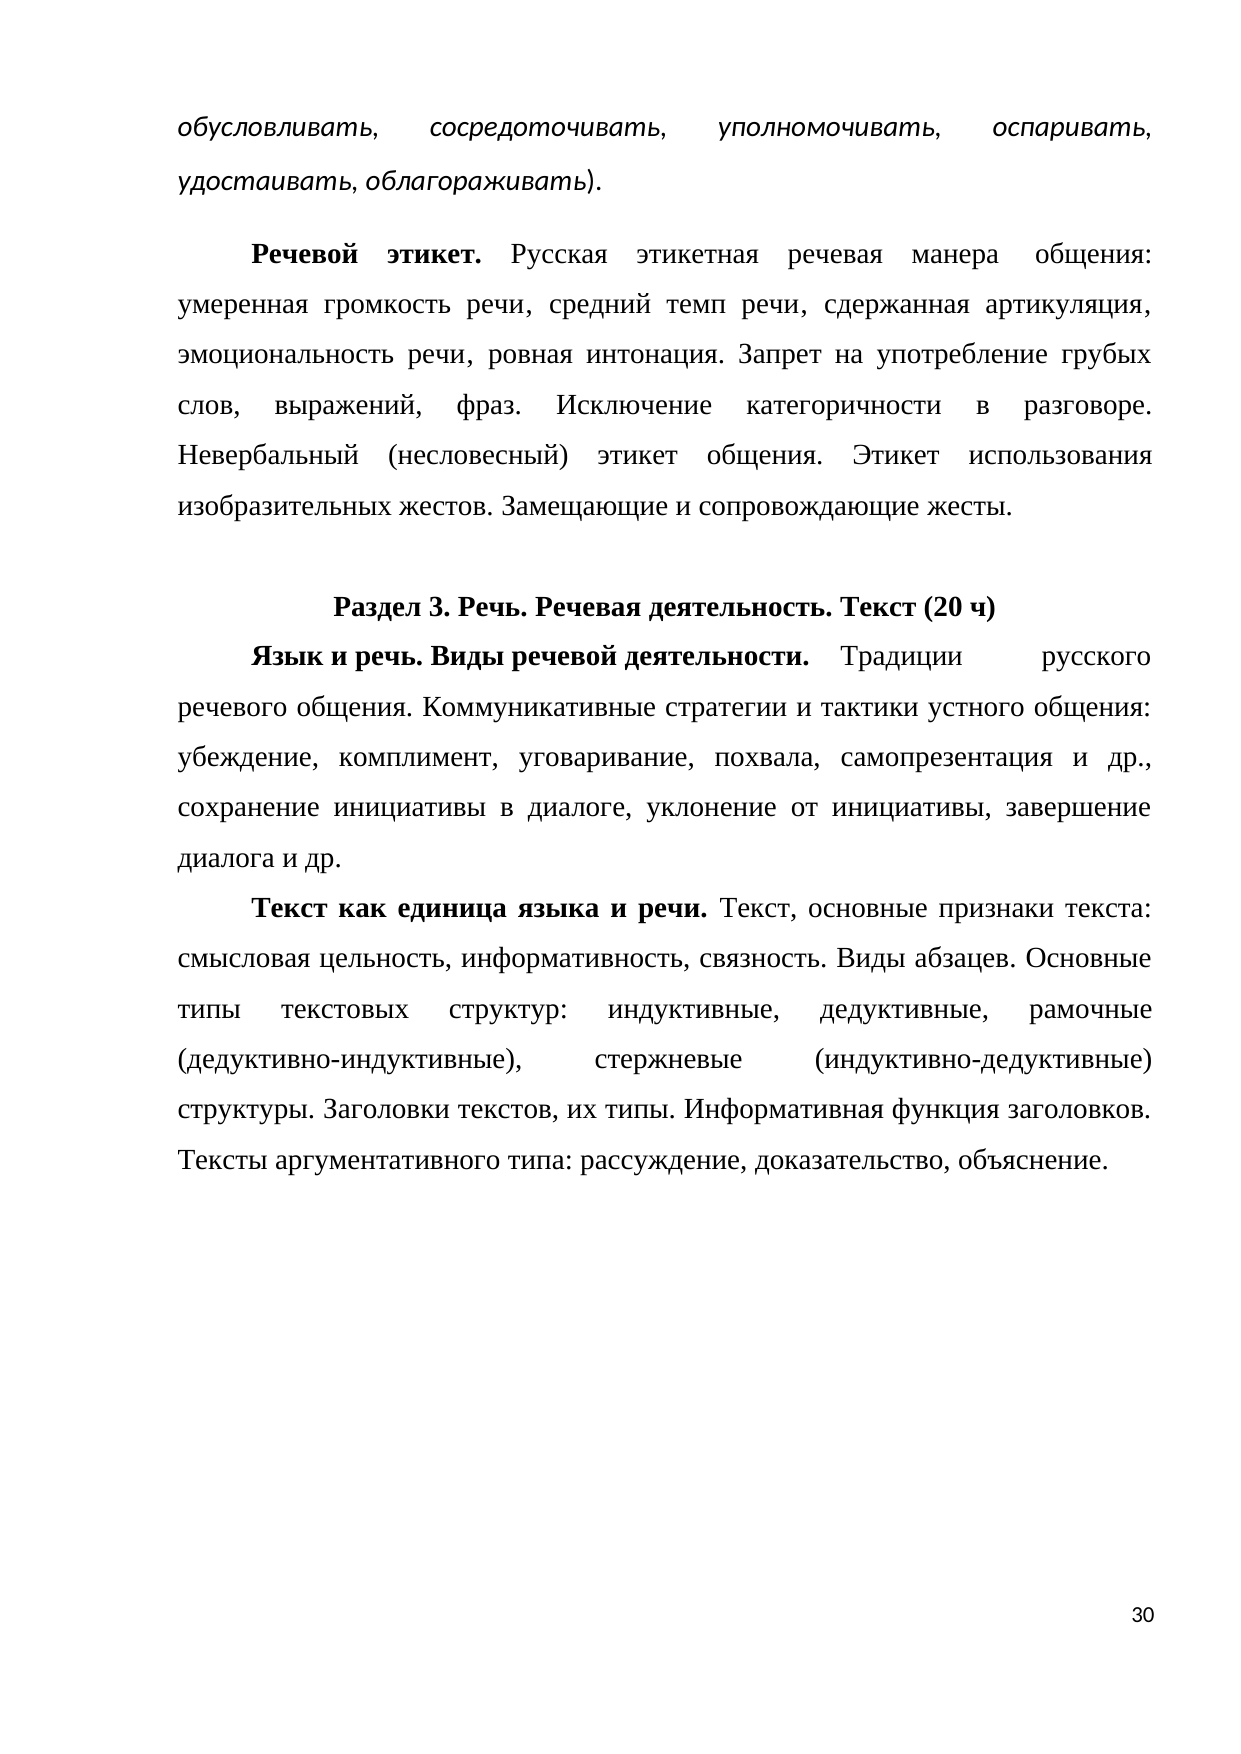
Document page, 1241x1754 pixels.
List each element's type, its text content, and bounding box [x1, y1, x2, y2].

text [177, 108, 1152, 197]
text Речевой этикет. Русская этикетная речевая манера общения: умеренная громкость речи‚ средний темп речи‚ сдержанная артикуляция‚ эмоциональность речи‚ ровная интонация. Запрет на употребление грубых слов, выражений, фраз. Исключение категоричности в разговоре. Невербальный (несловесный) этикет общения. Этикет использования изобразительных жестов. Замещающие и сопровождающие жесты. [177, 236, 1152, 521]
text Текст как единица языка и речи. Текст, основные признаки текста: смысловая цельность, информативность, связность. Виды абзацев. Основные типы текстовых структур: индуктивные, дедуктивные, рамочные (дедуктивно-индуктивные), стержневые (индуктивно-дедуктивные) структуры. Заголовки текстов, их типы. Информативная функция заголовков. Тексты аргументативного типа: рассуждение, доказательство, объяснение. [177, 890, 1152, 1175]
subtitle Раздел 3. Речь. Речевая деятельность. Текст (20 ч) [333, 589, 1176, 622]
text Язык и речь. Виды речевой деятельности. Традиции русского речевого общения. Коммуникативные стратегии и тактики устного общения: убеждение, комплимент, уговаривание, похвала, самопрезентация и др., сохранение инициативы в диалоге, уклонение от инициативы, завершение диалога и др. [177, 638, 1152, 873]
